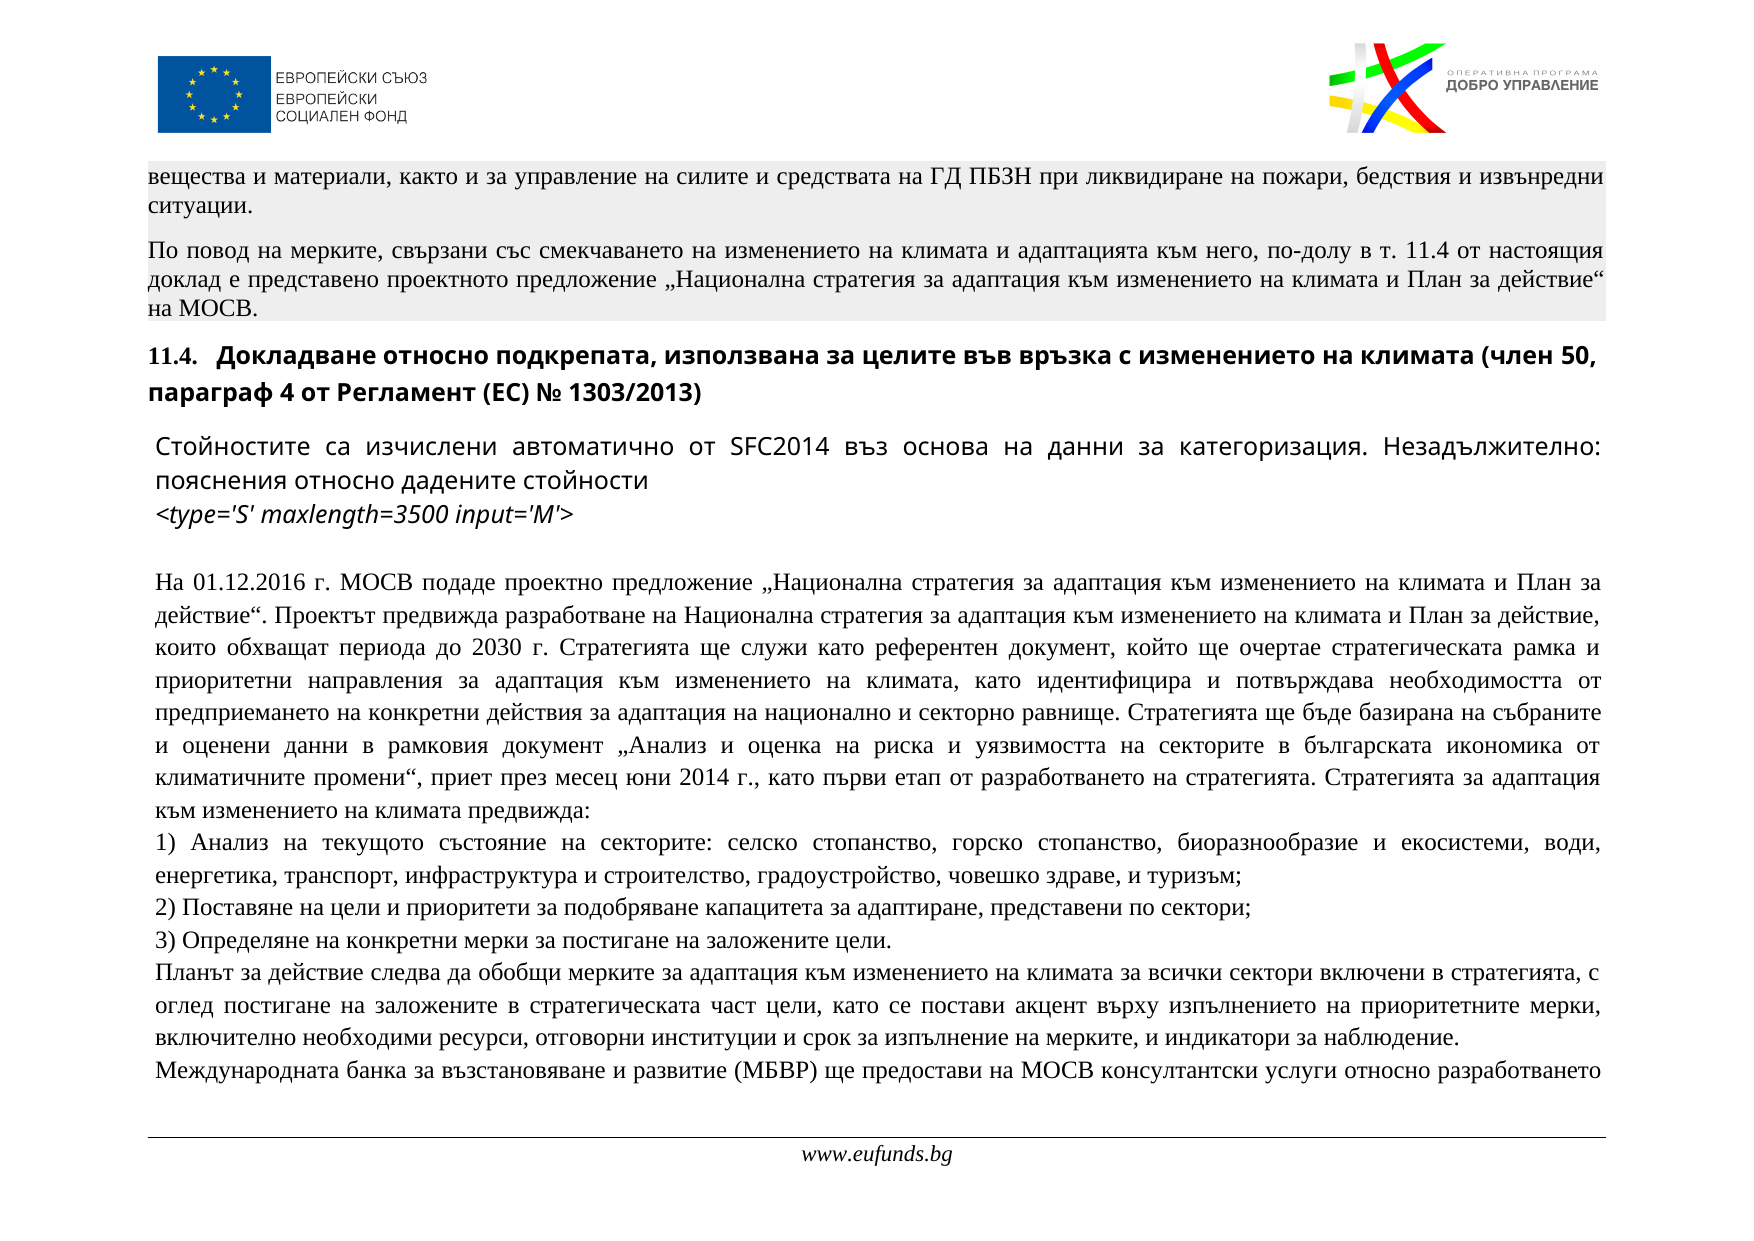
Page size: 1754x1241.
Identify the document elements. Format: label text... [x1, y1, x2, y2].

subtitle 11.4. Докладване относно подкрепата, използвана за целите във връзка с изменението на климата (член 50, параграф 4 от Регламент (ЕС) № 1303/2013) [148, 338, 1606, 409]
picture [157, 56, 427, 133]
picture [1306, 28, 1605, 133]
text По повод на мерките, свързани със смекчаването на изменението на климата и адаптацията към него, по-долу в т. 11.4 от настоящия доклад е представено проектното предложение „Национална стратегия за адаптация към изменението на климата и План за действие“ на МОСВ. [148, 235, 1606, 321]
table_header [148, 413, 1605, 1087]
